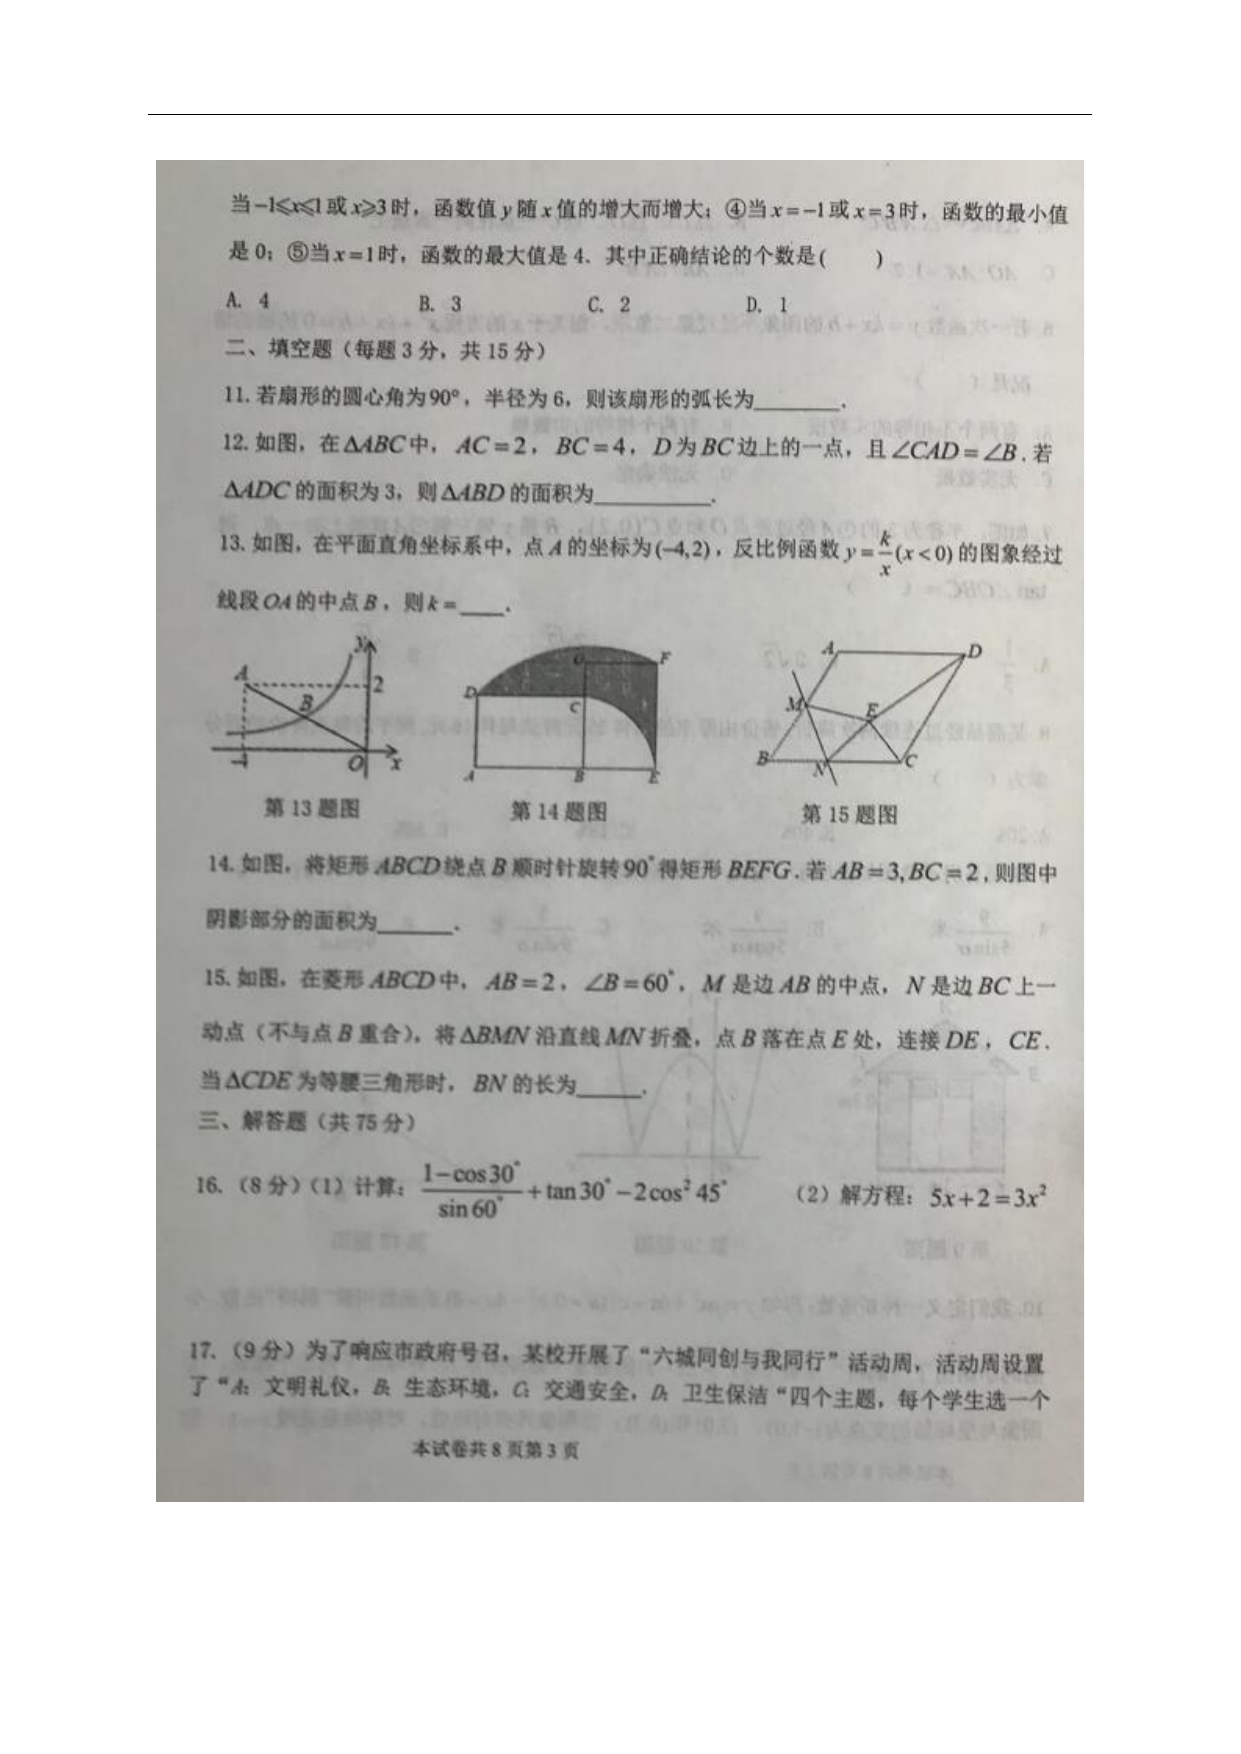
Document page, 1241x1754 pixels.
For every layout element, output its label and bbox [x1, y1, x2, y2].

picture [156, 160, 1085, 1502]
